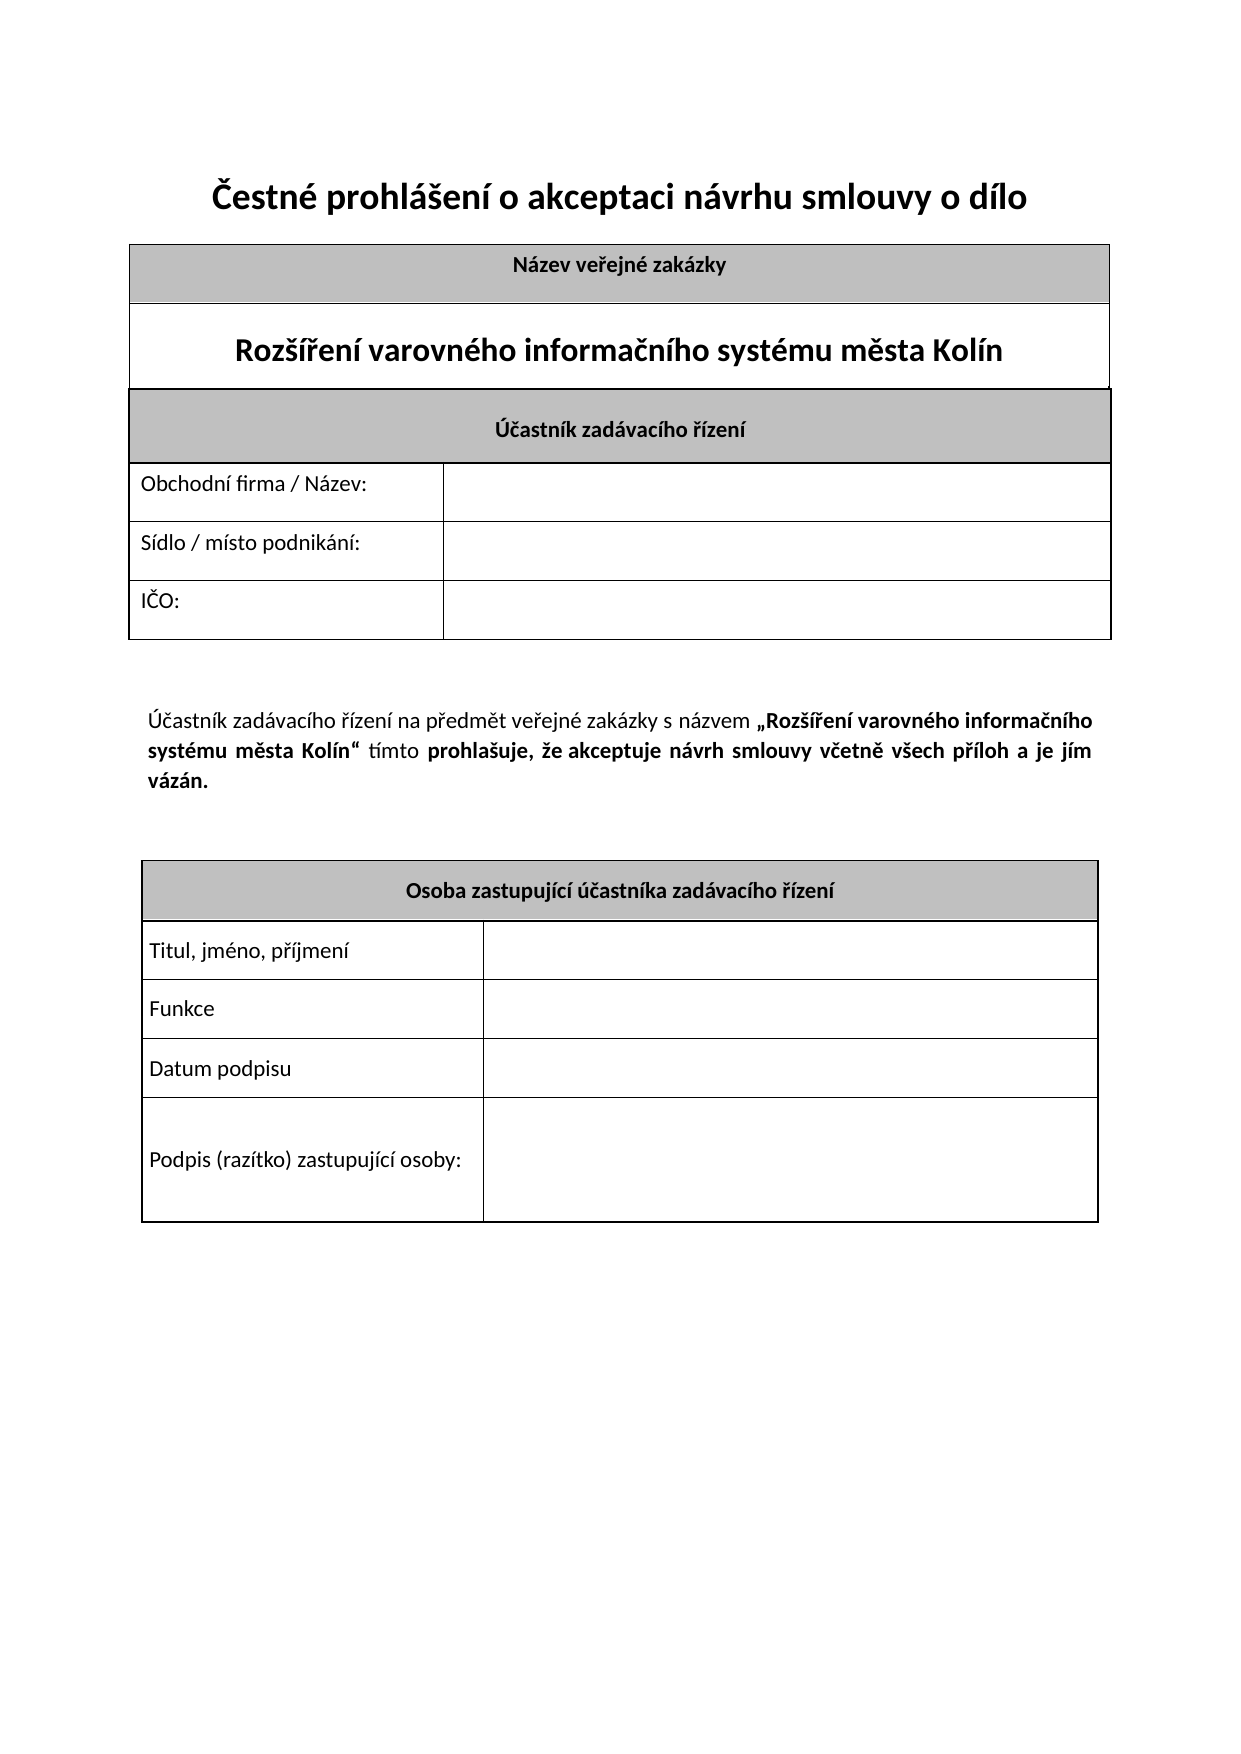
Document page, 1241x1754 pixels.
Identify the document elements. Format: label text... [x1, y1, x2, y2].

table_cell Rozšíření varovného informačního systému města Kolín [130, 304, 1109, 388]
table_cell [484, 980, 1097, 1038]
table_header Osoba zastupující účastníka zadávacího řízení [143, 861, 1097, 919]
table_cell Obchodní firma / Název: [130, 464, 443, 521]
table_cell [444, 464, 1110, 521]
table_cell Funkce [143, 980, 483, 1038]
table_cell IČO: [130, 581, 443, 639]
text Čestné prohlášení o akceptaci návrhu smlouvy o dílo [148, 173, 1093, 218]
table_cell [484, 922, 1097, 978]
table_cell [444, 581, 1110, 639]
table_cell Sídlo / místo podnikání: [130, 522, 443, 580]
table_cell Podpis (razítko) zastupující osoby: [143, 1098, 483, 1221]
table_cell [484, 1098, 1097, 1221]
table_cell [444, 522, 1110, 580]
table_cell Titul, jméno, příjmení [143, 922, 483, 978]
table_cell Datum podpisu [143, 1039, 483, 1097]
table_cell Účastník zadávacího řízení [130, 390, 1110, 462]
table_cell [484, 1039, 1097, 1097]
table_header Název veřejné zakázky [130, 245, 1109, 302]
text Účastník zadávacího řízení na předmět veřejné zakázky s názvem „Rozšíření varovného informačního systému města Kolín“ tímto prohlašuje, že akceptuje návrh smlouvy včetně všech příloh a je jím vázán. [148, 706, 1093, 795]
